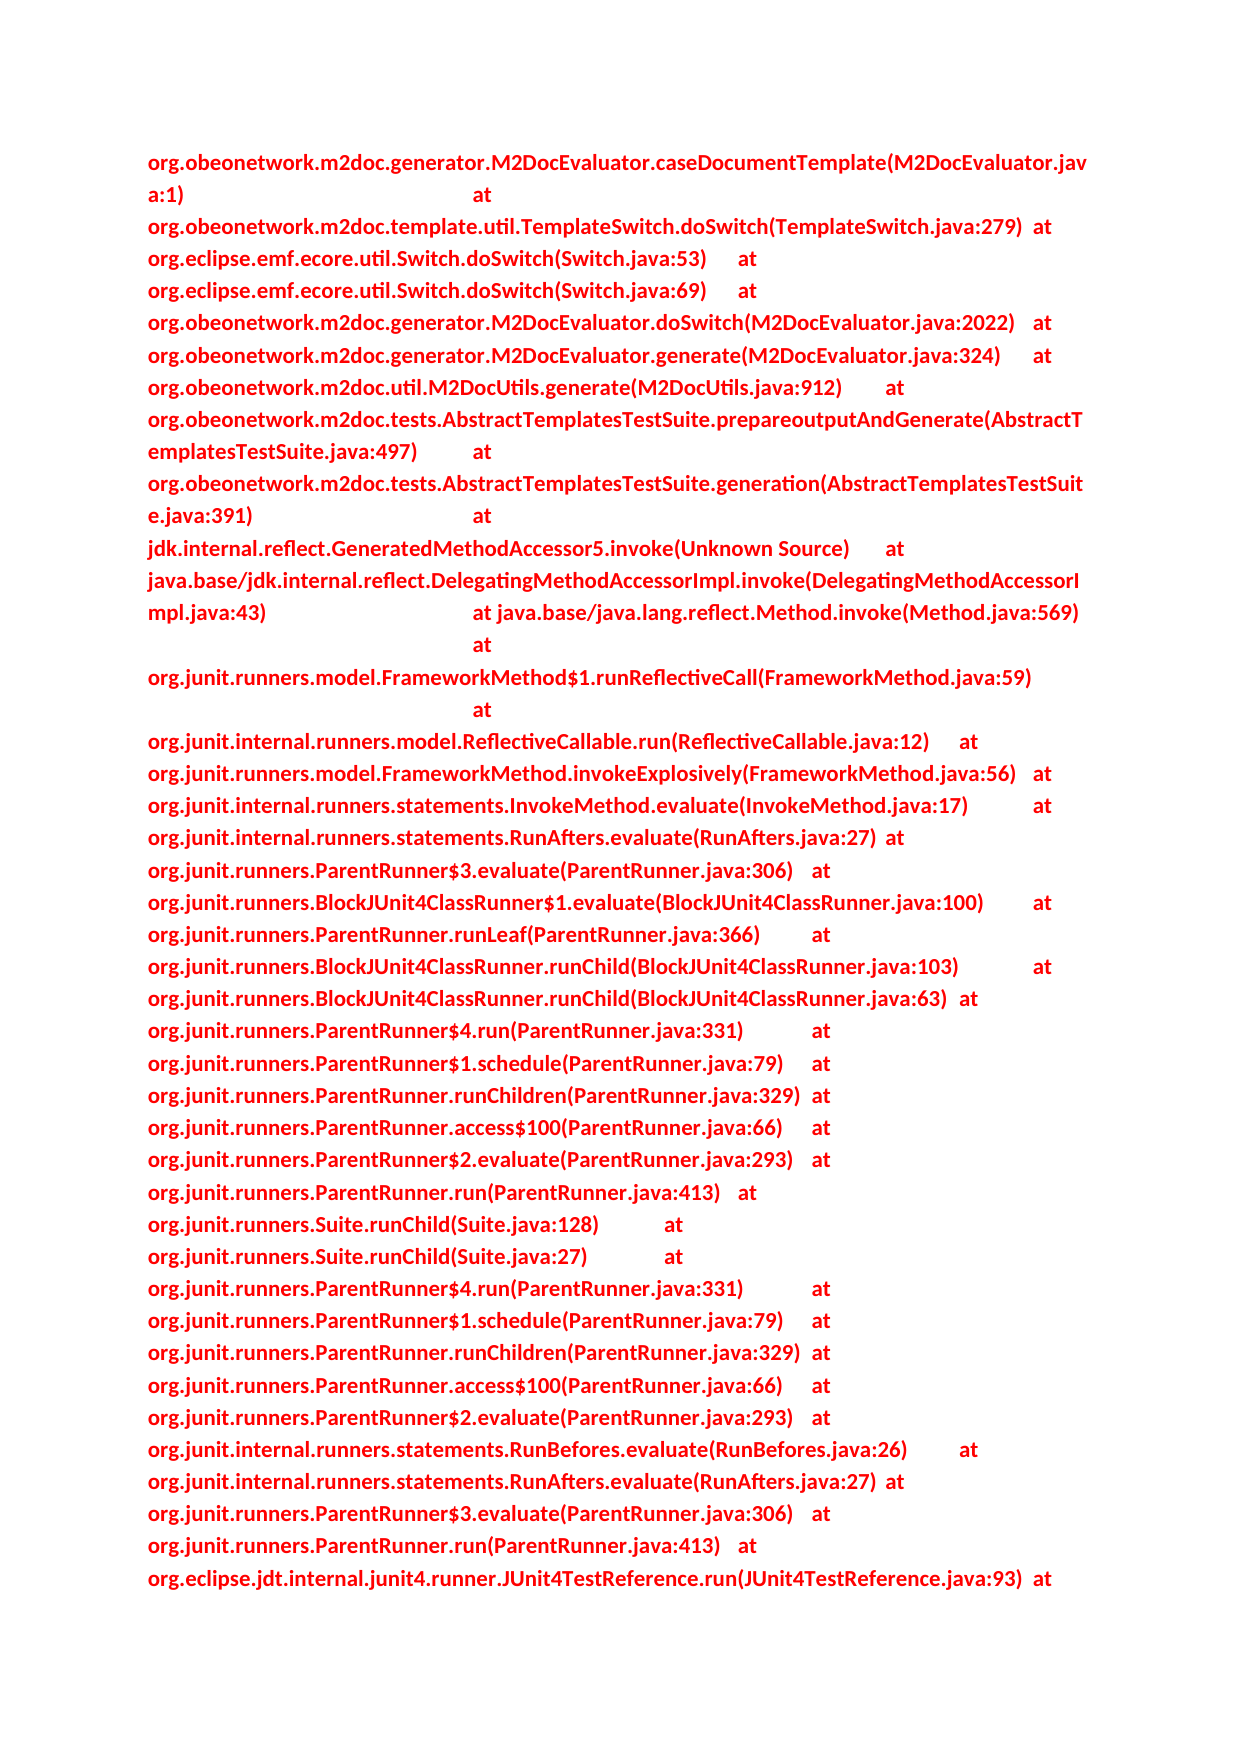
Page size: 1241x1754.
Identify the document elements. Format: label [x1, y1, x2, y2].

text [148, 148, 1093, 1592]
